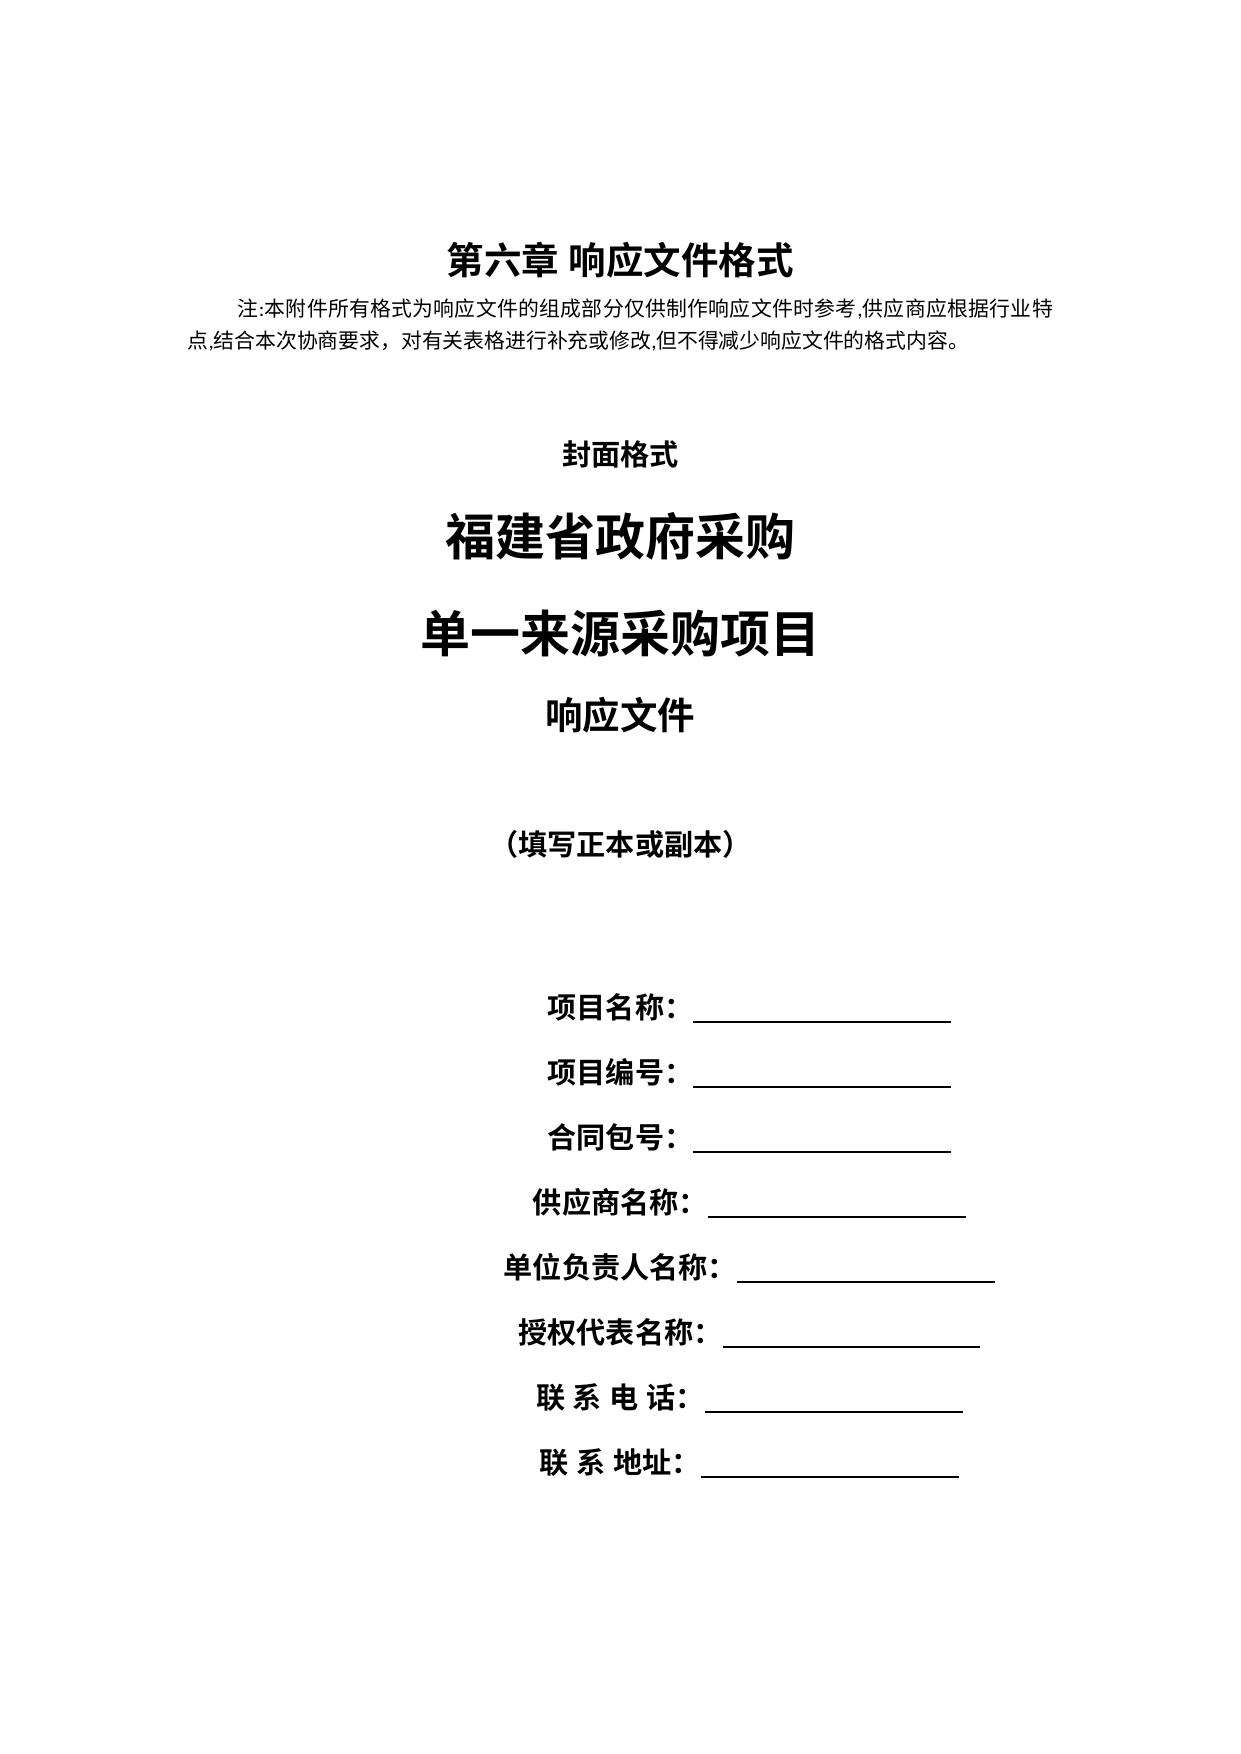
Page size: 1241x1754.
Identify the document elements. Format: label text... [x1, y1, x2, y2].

text 封面格式 [187, 422, 1053, 487]
text 单位负责人名称： [187, 1234, 1053, 1299]
text 项目名称： [187, 974, 1053, 1039]
text 第六章 响应文件格式 [187, 227, 1053, 292]
text 供应商名称： [187, 1169, 1053, 1234]
text 联 系 地址： [187, 1429, 1053, 1494]
text 项目编号： [187, 1039, 1053, 1104]
text 合同包号： [187, 1104, 1053, 1169]
text 注:本附件所有格式为响应文件的组成部分仅供制作响应文件时参考,供应商应根据行业特点,结合本次协商要求，对有关表格进行补充或修改,但不得减少响应文件的格式内容。 [187, 292, 1053, 357]
text 授权代表名称： [187, 1299, 1053, 1364]
text 单一来源采购项目 [187, 584, 1053, 682]
text 联 系 电 话： [187, 1364, 1053, 1429]
text 福建省政府采购 [187, 487, 1053, 584]
text 响应文件 [187, 682, 1053, 812]
text （填写正本或副本） [187, 812, 1053, 974]
